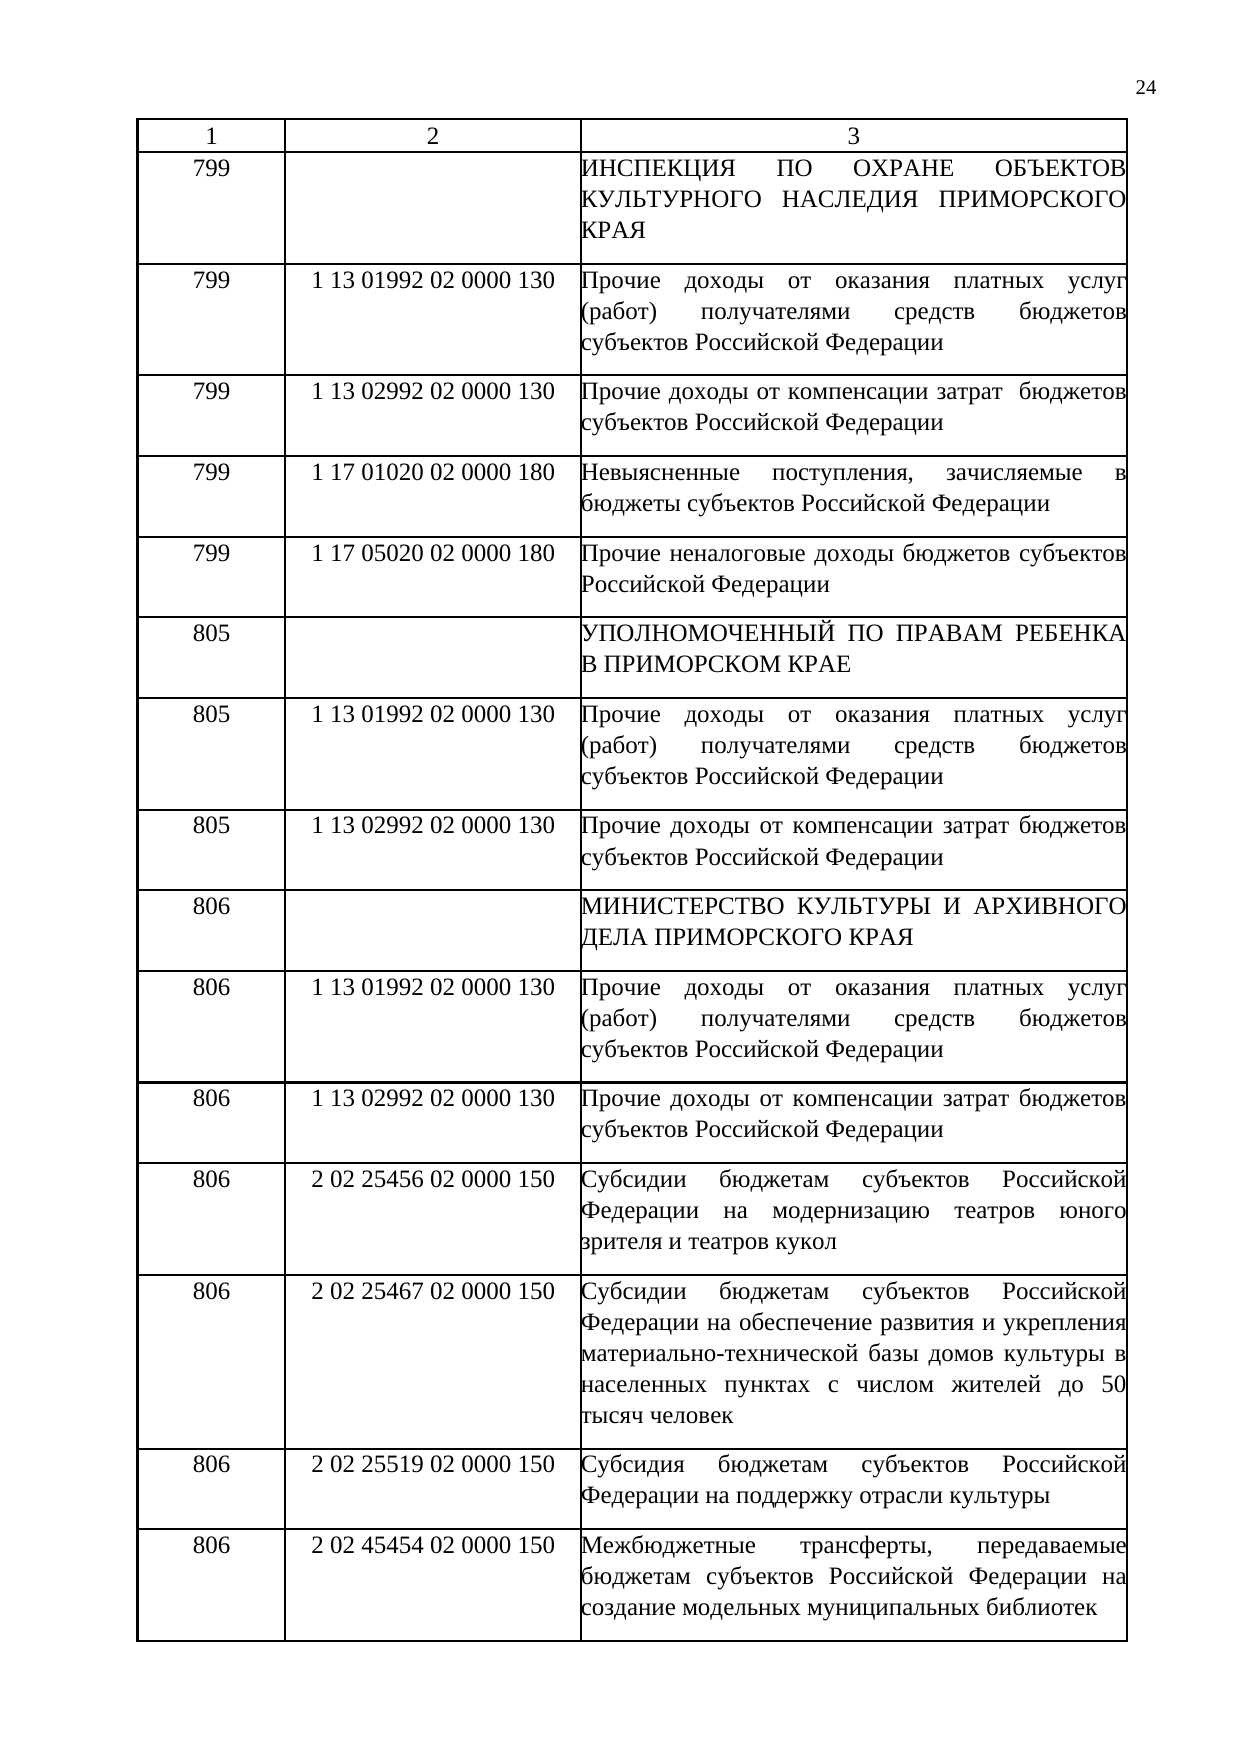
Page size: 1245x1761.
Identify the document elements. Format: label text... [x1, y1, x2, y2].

table_cell УПОЛНОМОЧЕННЫЙ ПО ПРАВАМ РЕБЕНКА В ПРИМОРСКОМ КРАЕ [582, 618, 1126, 697]
table_cell Прочие неналоговые доходы бюджетов субъектов Российской Федерации [582, 538, 1126, 616]
table_cell 1 13 02992 02 0000 130 [286, 811, 580, 889]
table_cell [286, 153, 580, 263]
table_cell Прочие доходы от оказания платных услуг (работ) получателями средств бюджетов субъектов Российской Федерации [582, 972, 1126, 1081]
table_cell Прочие доходы от компенсации затрат бюджетов субъектов Российской Федерации [582, 376, 1126, 455]
table_cell 1 13 01992 02 0000 130 [286, 265, 580, 374]
table_cell Субсидия бюджетам субъектов Российской Федерации на поддержку отрасли культуры [582, 1450, 1126, 1528]
table_header 1 [139, 120, 284, 151]
table_cell 799 [139, 538, 284, 616]
table_cell Невыясненные поступления, зачисляемые в бюджеты субъектов Российской Федерации [582, 457, 1126, 536]
table_cell 806 [139, 972, 284, 1081]
table_cell 805 [139, 811, 284, 889]
table_cell Межбюджетные трансферты, передаваемые бюджетам субъектов Российской Федерации на создание модельных муниципальных библиотек [582, 1530, 1126, 1640]
table_cell 2 02 25456 02 0000 150 [286, 1164, 580, 1274]
table_cell 806 [139, 1084, 284, 1162]
table_cell Прочие доходы от оказания платных услуг (работ) получателями средств бюджетов субъектов Российской Федерации [582, 265, 1126, 374]
table_cell Субсидии бюджетам субъектов Российской Федерации на обеспечение развития и укрепления материально-технической базы домов культуры в населенных пунктах с числом жителей до 50 тысяч человек [582, 1276, 1126, 1447]
table_cell 805 [139, 618, 284, 697]
table_cell 1 13 02992 02 0000 130 [286, 1084, 580, 1162]
table_cell Субсидии бюджетам субъектов Российской Федерации на модернизацию театров юного зрителя и театров кукол [582, 1164, 1126, 1274]
table_cell 1 13 01992 02 0000 130 [286, 699, 580, 808]
table_cell 799 [139, 457, 284, 536]
table_cell Прочие доходы от компенсации затрат бюджетов субъектов Российской Федерации [582, 811, 1126, 889]
table_cell 806 [139, 1276, 284, 1447]
table_cell Прочие доходы от компенсации затрат бюджетов субъектов Российской Федерации [582, 1084, 1126, 1162]
table_cell 799 [139, 265, 284, 374]
table_cell МИНИСТЕРСТВО КУЛЬТУРЫ И АРХИВНОГО ДЕЛА ПРИМОРСКОГО КРАЯ [582, 891, 1126, 970]
table_cell 806 [139, 1530, 284, 1640]
table_header 2 [286, 120, 580, 151]
table_cell 2 02 25467 02 0000 150 [286, 1276, 580, 1447]
table_cell 806 [139, 891, 284, 970]
table_header 3 [582, 120, 1126, 151]
table_cell [286, 618, 580, 697]
table_cell 805 [139, 699, 284, 808]
table_cell 806 [139, 1450, 284, 1528]
table_cell 806 [139, 1164, 284, 1274]
table_cell Прочие доходы от оказания платных услуг (работ) получателями средств бюджетов субъектов Российской Федерации [582, 699, 1126, 808]
table_cell 1 17 01020 02 0000 180 [286, 457, 580, 536]
table_cell [286, 891, 580, 970]
table_cell ИНСПЕКЦИЯ ПО ОХРАНЕ ОБЪЕКТОВ КУЛЬТУРНОГО НАСЛЕДИЯ ПРИМОРСКОГО КРАЯ [582, 153, 1126, 263]
table_cell 1 13 01992 02 0000 130 [286, 972, 580, 1081]
table_cell 799 [139, 376, 284, 455]
table_cell 2 02 45454 02 0000 150 [286, 1530, 580, 1640]
table_cell 2 02 25519 02 0000 150 [286, 1450, 580, 1528]
table_cell 799 [139, 153, 284, 263]
table_cell 1 13 02992 02 0000 130 [286, 376, 580, 455]
table_cell 1 17 05020 02 0000 180 [286, 538, 580, 616]
